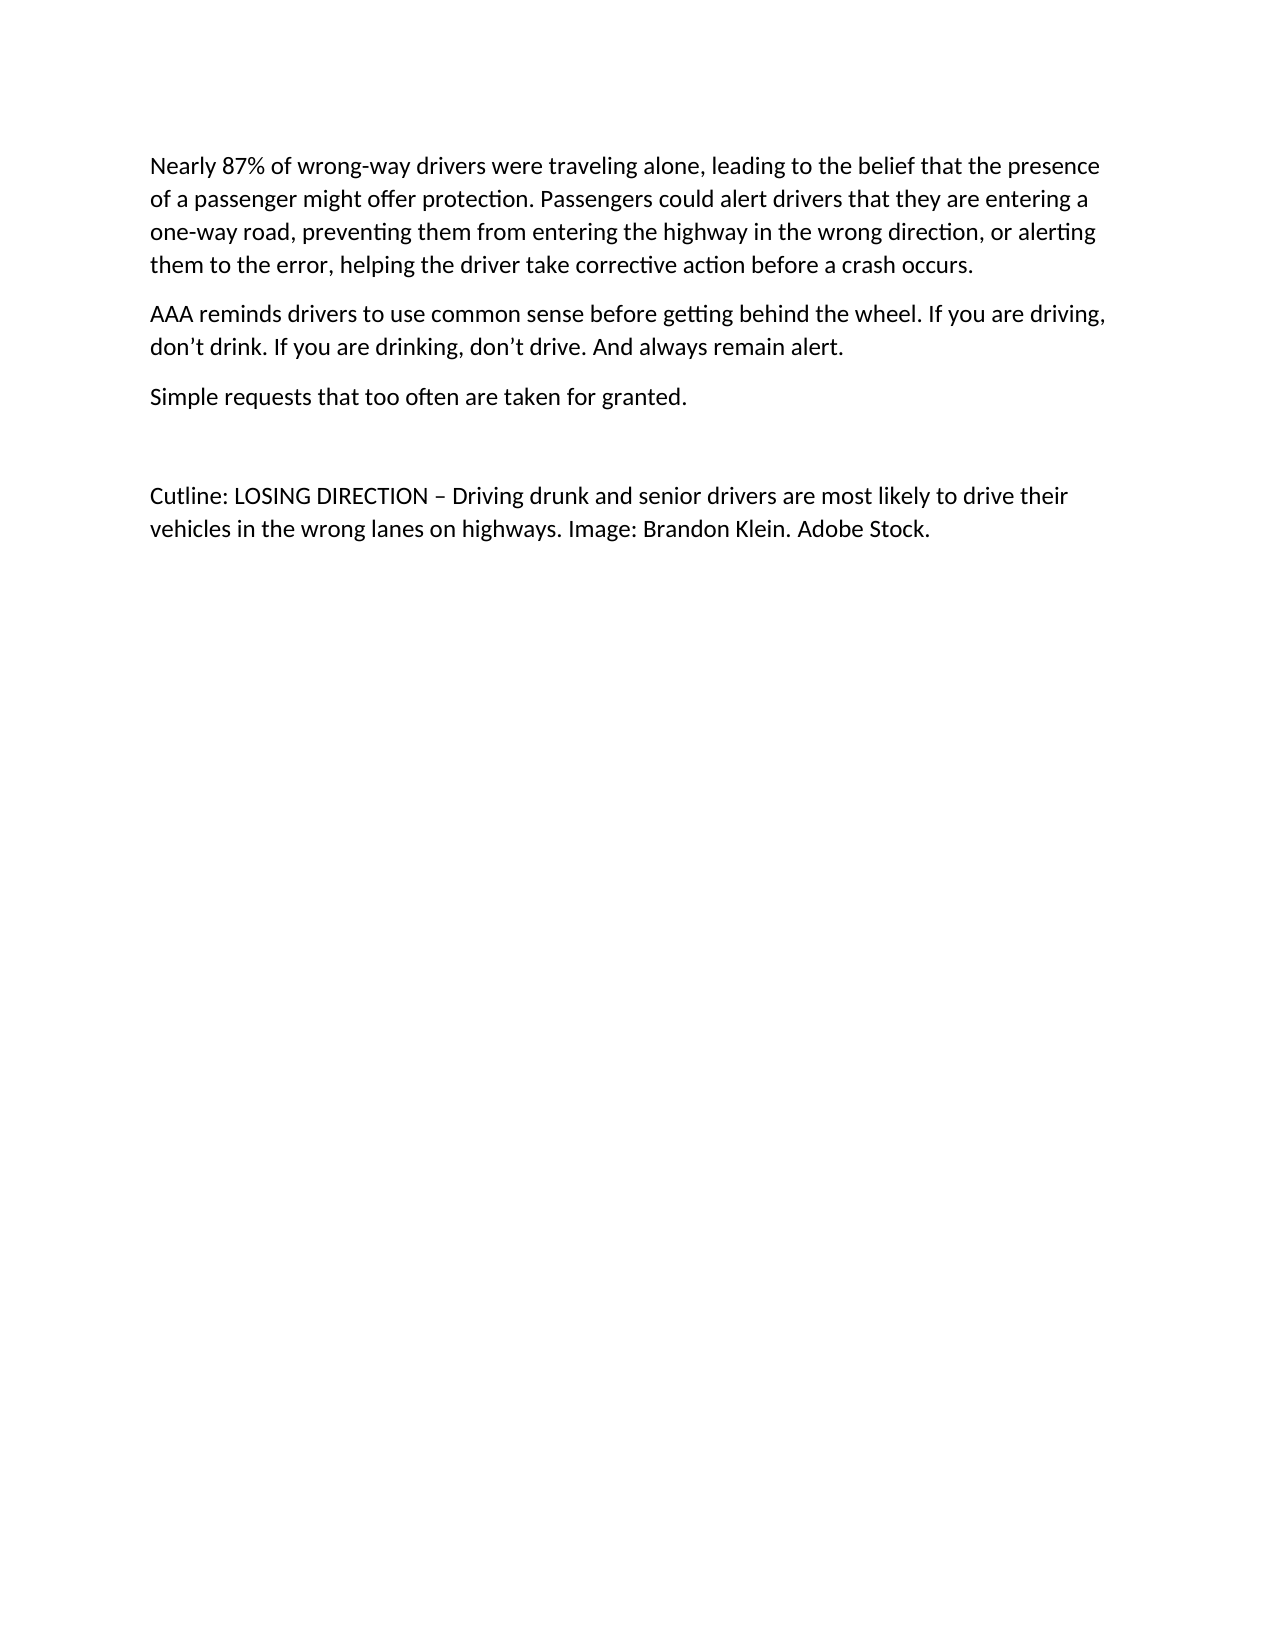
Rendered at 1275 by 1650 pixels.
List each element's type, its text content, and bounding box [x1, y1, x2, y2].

text Nearly 87% of wrong-way drivers were traveling alone, leading to the belief that the presence of a passenger might offer protection. Passengers could alert drivers that they are entering a one-way road, preventing them from entering the highway in the wrong direction, or alerting them to the error, helping the driver take corrective action before a crash occurs. [150, 150, 1125, 279]
text AAA reminds drivers to use common sense before getting behind the wheel. If you are driving, don’t drink. If you are drinking, don’t drive. And always remain alert. [150, 298, 1125, 362]
text Cutline: LOSING DIRECTION – Driving drunk and senior drivers are most likely to drive their vehicles in the wrong lanes on highways. Image: Brandon Klein. Adobe Stock. [150, 480, 1125, 543]
text Simple requests that too often are taken for granted. [150, 381, 1125, 411]
